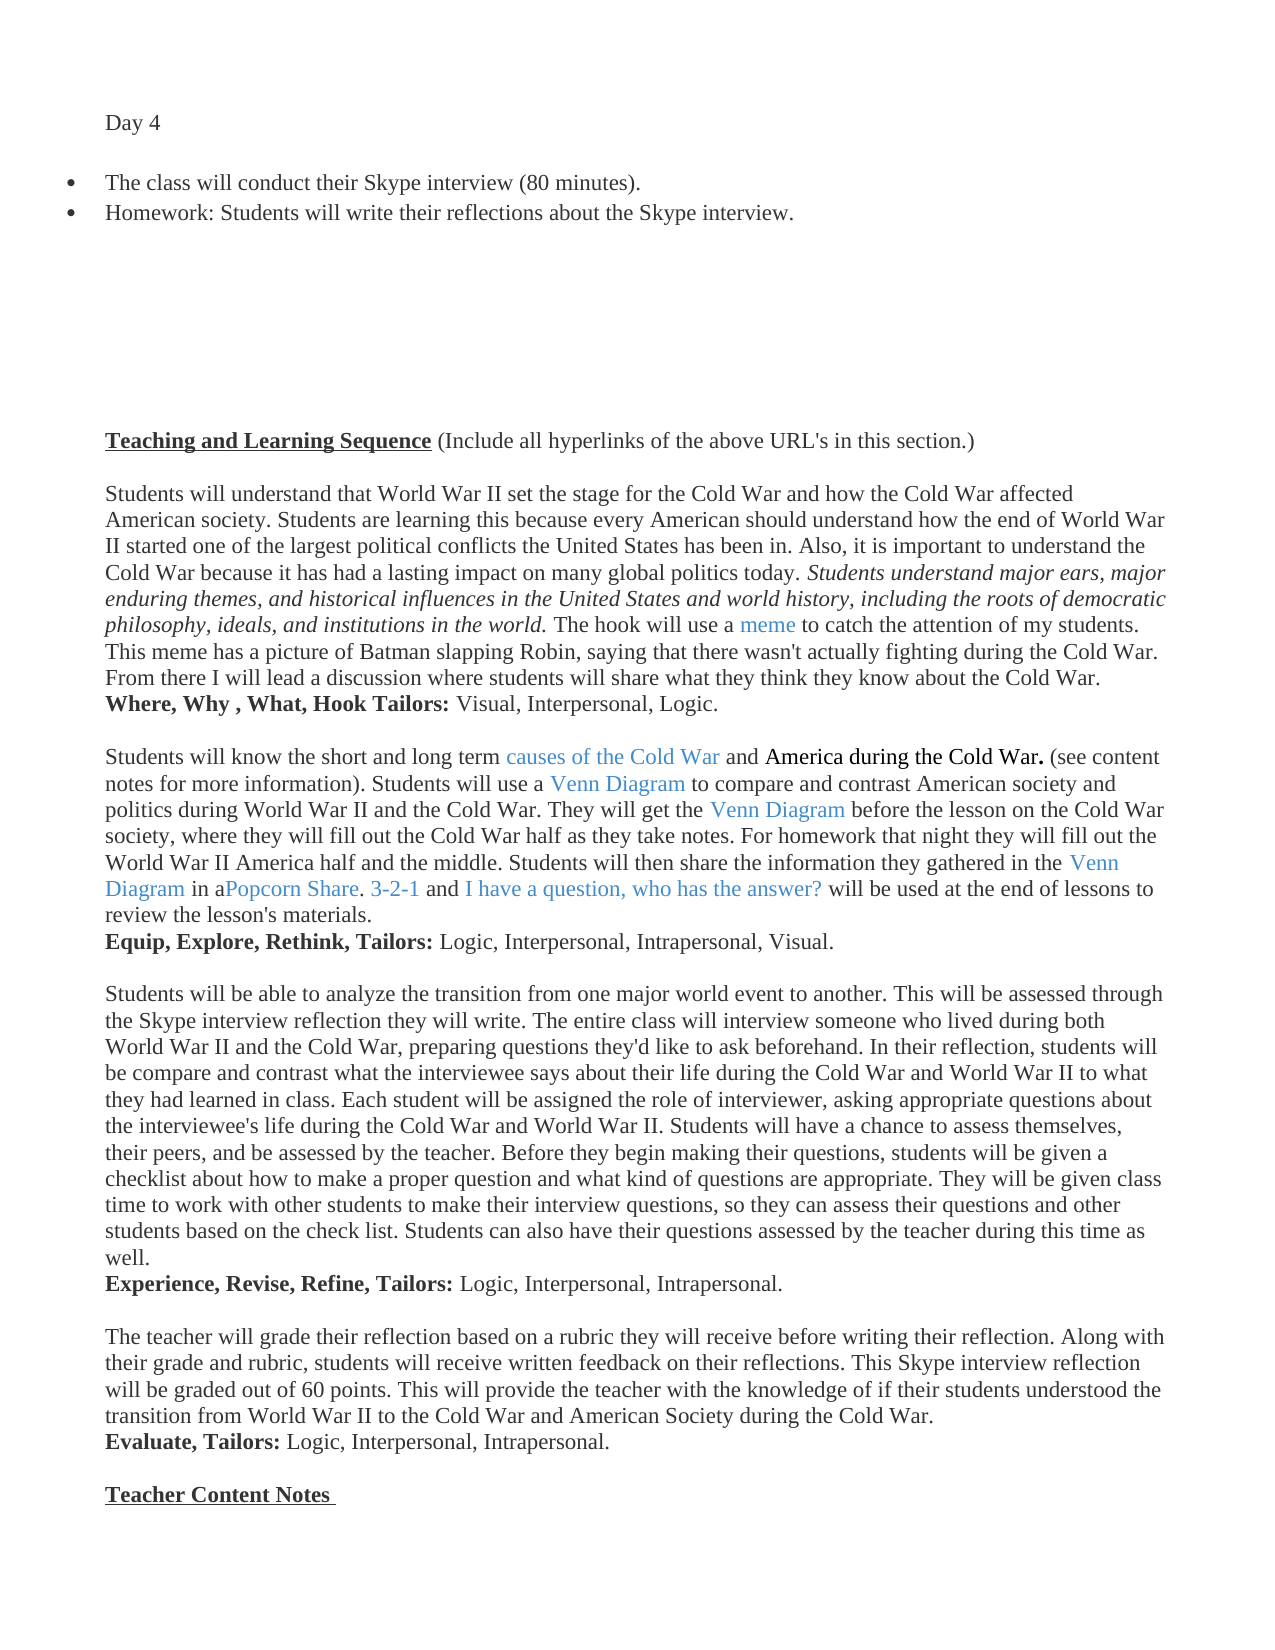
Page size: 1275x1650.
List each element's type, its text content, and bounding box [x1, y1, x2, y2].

list Homework: Students will write their reflections about the Skype interview. [67, 195, 1170, 226]
text Day 4 [105, 105, 1170, 136]
list The class will conduct their Skype interview (80 minutes). [67, 165, 1170, 195]
